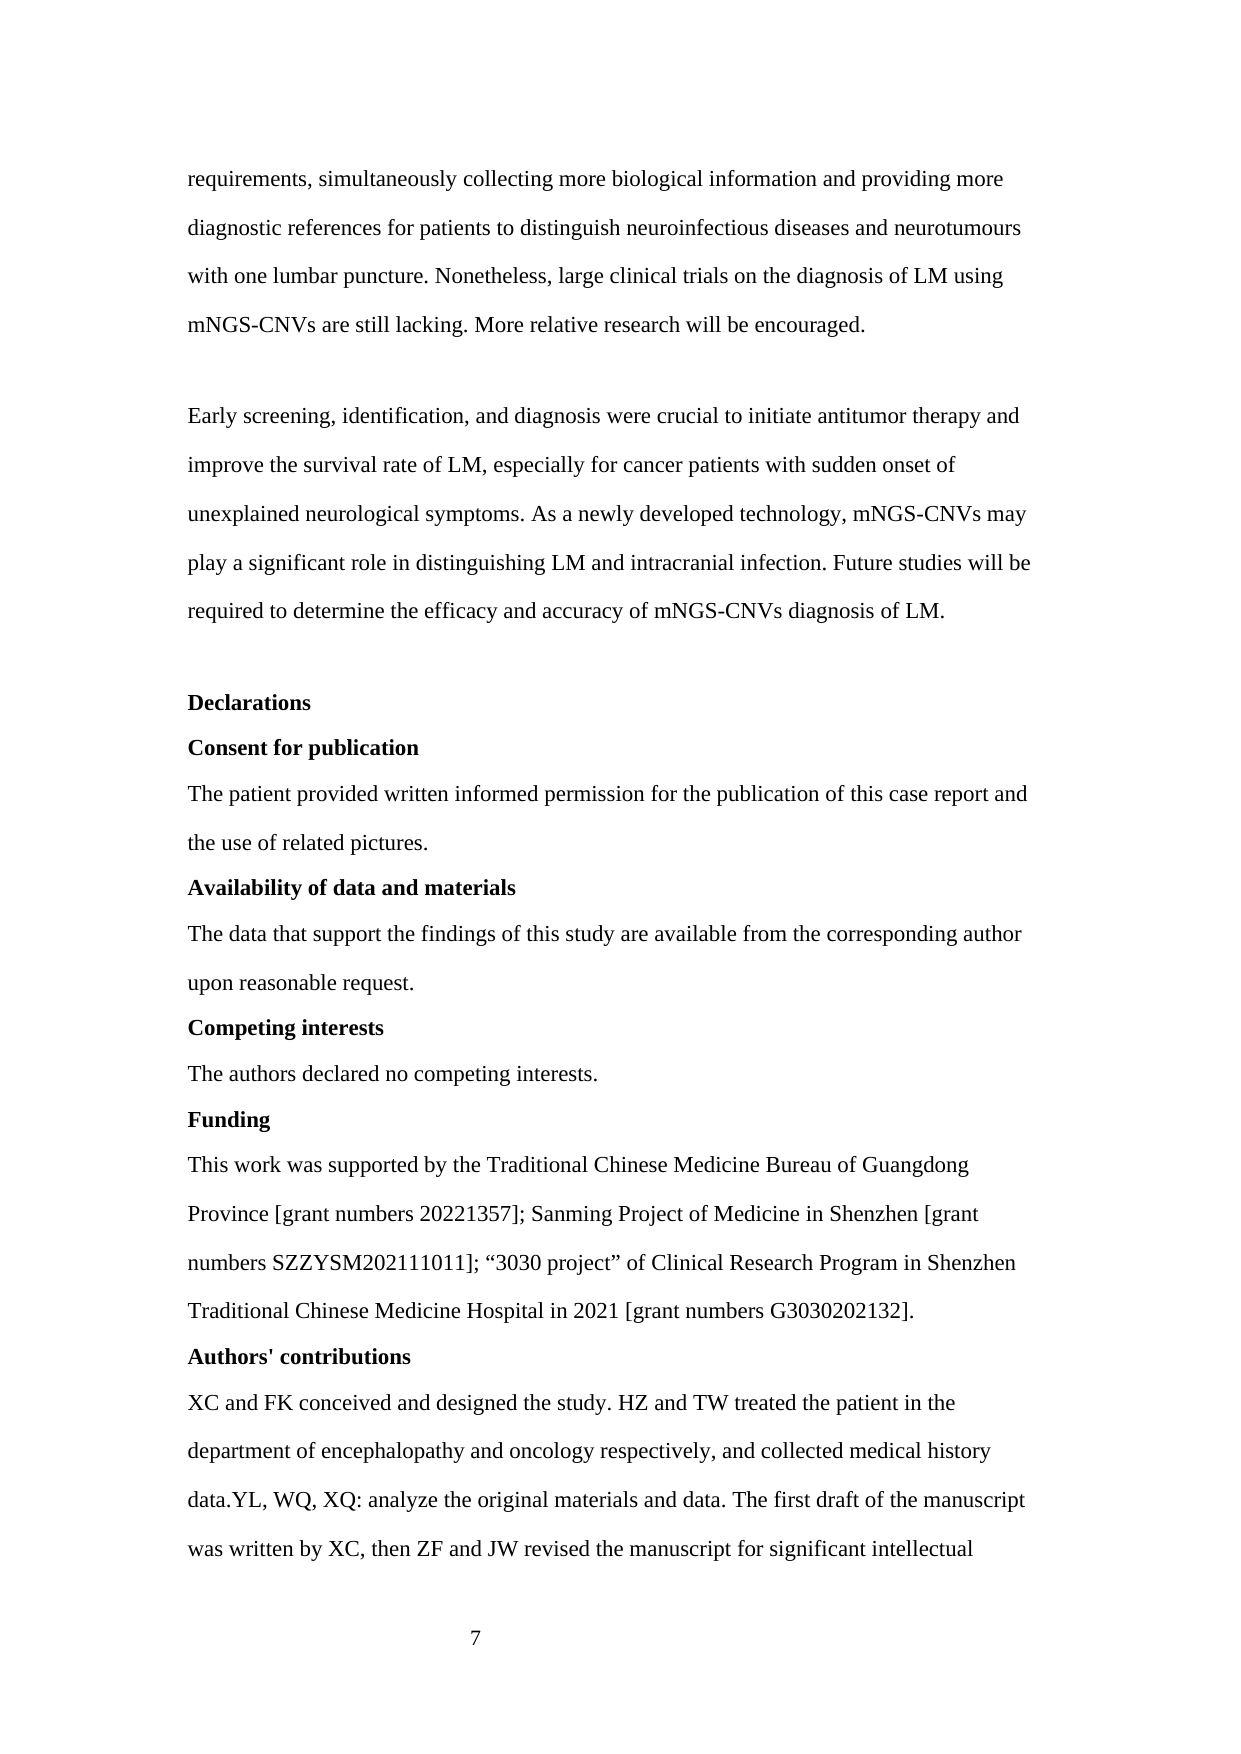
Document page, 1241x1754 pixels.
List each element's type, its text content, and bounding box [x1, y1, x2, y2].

text Early screening, identification, and diagnosis were crucial to initiate antitumor therapy and improve the survival rate of LM, especially for cancer patients with sudden onset of unexplained neurological symptoms. As a newly developed technology, mNGS-CNVs may play a significant role in distinguishing LM and intracranial infection. Future studies will be required to determine the efficacy and accuracy of mNGS-CNVs diagnosis of LM. [187, 399, 1053, 627]
text The authors declared no competing interests. [187, 1057, 1053, 1089]
text Authors' contributions [187, 1340, 1053, 1373]
text Funding [187, 1103, 1053, 1135]
text This work was supported by the Traditional Chinese Medicine Bureau of Guangdong Province [grant numbers 20221357]; Sanming Project of Medicine in Shenzhen [grant numbers SZZYSM202111011]; “3030 project” of Clinical Research Program in Shenzhen Traditional Chinese Medicine Hospital in 2021 [grant numbers G3030202132]. [187, 1148, 1053, 1327]
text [187, 162, 1053, 341]
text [187, 1386, 1053, 1564]
text The data that support the findings of this study are available from the corresponding author upon reasonable request. [187, 917, 1053, 998]
text Consent for publication [187, 731, 1053, 764]
text Competing interests [187, 1011, 1053, 1044]
text Declarations [187, 686, 1053, 718]
text The patient provided written informed permission for the publication of this case report and the use of related pictures. [187, 777, 1053, 858]
text Availability of data and materials [187, 871, 1053, 904]
